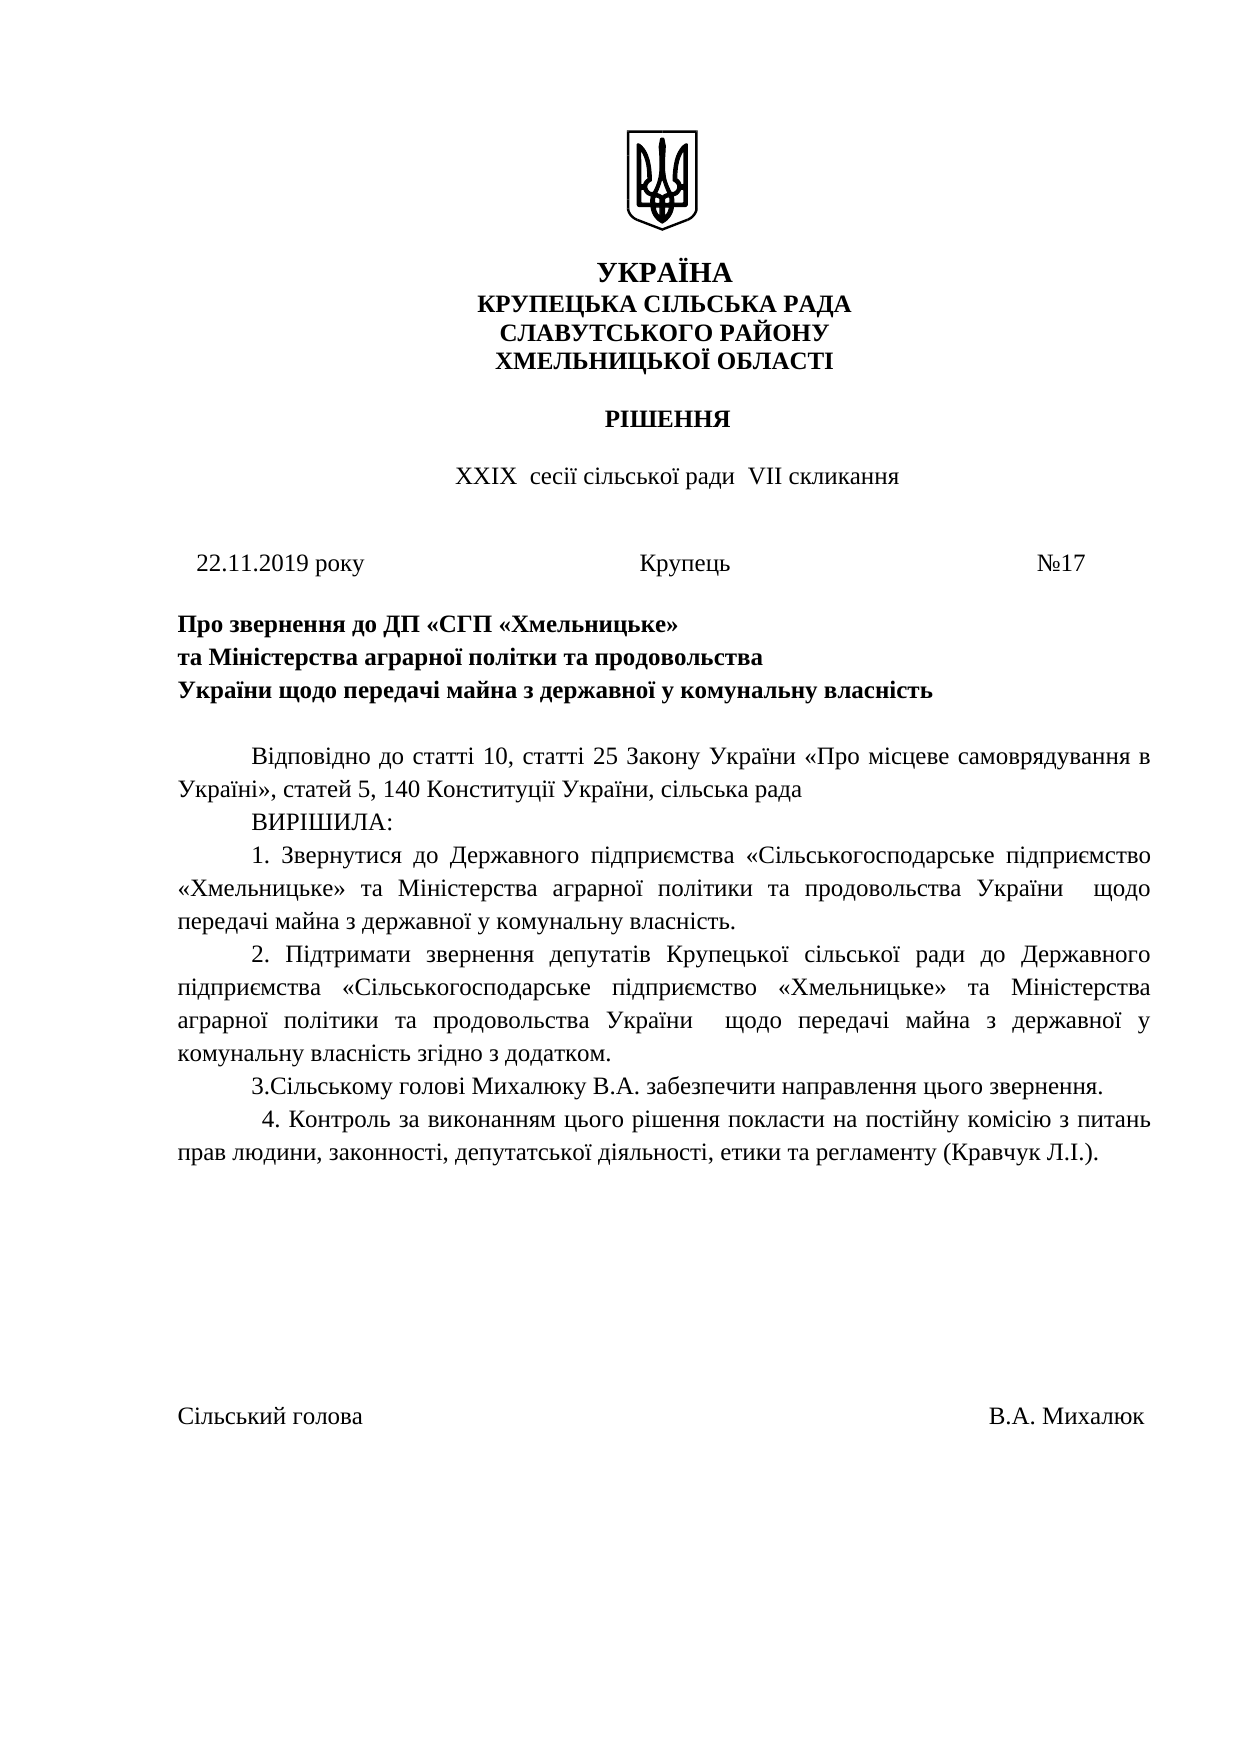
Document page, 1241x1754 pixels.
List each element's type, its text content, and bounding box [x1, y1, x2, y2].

text 2. Підтримати звернення депутатів Крупецької сільської ради до Державного підприємства «Сільськогосподарське підприємство «Хмельницьке» та Міністерства аграрної політики та продовольства України щодо передачі майна з державної у комунальну власність згідно з додатком. [177, 939, 1152, 1067]
text Відповідно до статті 10, статті 25 Закону України «Про місцеве самоврядування в Україні», статей 5, 140 Конституції України, сільська рада [177, 741, 1152, 802]
subtitle Про звернення до ДП «СГП «Хмельницьке» [177, 609, 1152, 638]
subtitle та Міністерства аграрної політки та продовольства [177, 642, 1152, 671]
text КРУПЕЦЬКА СІЛЬСЬКА РАДА [177, 289, 1152, 318]
text 1. Звернутися до Державного підприємства «Сільськогосподарське підприємство «Хмельницьке» та Міністерства аграрної політики та продовольства України щодо передачі майна з державної у комунальну власність. [177, 840, 1152, 934]
text СЛАВУТСЬКОГО РАЙОНУ [177, 318, 1152, 346]
text Сільський голова В.А. Михалюк [177, 1401, 1152, 1430]
text 4. Контроль за виконанням цього рішення покласти на постійну комісію з питань прав людини, законності, депутатської діяльності, етики та регламенту (Кравчук Л.І.). [177, 1104, 1152, 1166]
text 22.11.2019 року Крупець №17 [177, 548, 1152, 576]
text РІШЕННЯ [177, 404, 1152, 433]
text ХМЕЛЬНИЦЬКОЇ ОБЛАСТІ [177, 346, 1152, 375]
text 3.Сільському голові Михалюку В.А. забезпечити направлення цього звернення. [177, 1071, 1152, 1100]
text УКРАЇНА [177, 255, 1152, 289]
subtitle України щодо передачі майна з державної у комунальну власність [177, 676, 1152, 704]
text ВИРІШИЛА: [177, 807, 1152, 836]
text ХХІХ сесії сільської ради VІІ скликання [177, 461, 1152, 490]
